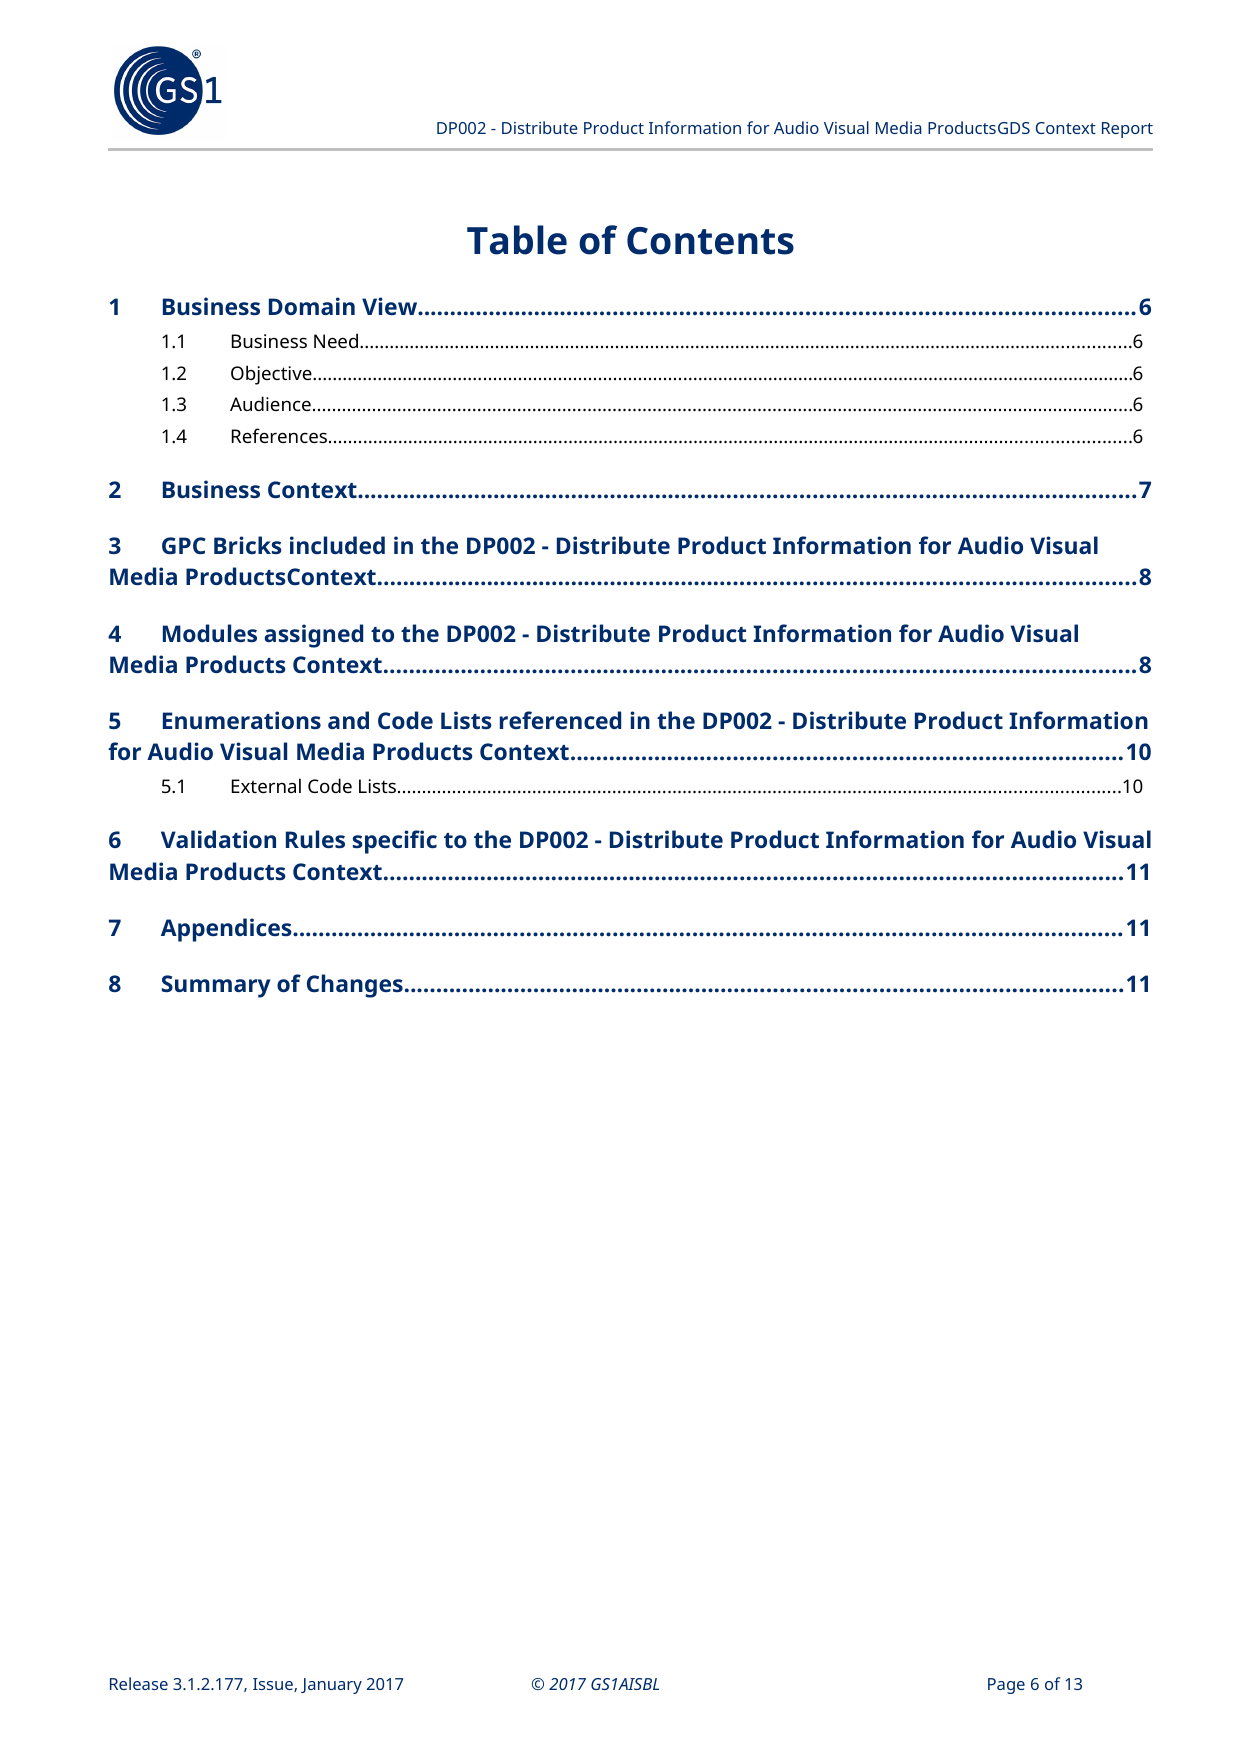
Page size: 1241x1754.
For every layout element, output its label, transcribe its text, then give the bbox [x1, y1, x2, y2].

text 6 Validation Rules specific to the DP002 - Distribute Product Information for Audio Visual Media Products Context 11 [108, 824, 1153, 887]
text 4 Modules assigned to the DP002 - Distribute Product Information for Audio Visual Media Products Context 8 [108, 618, 1153, 680]
text 1.2 Objective 6 [161, 360, 1153, 385]
text 2 Business Context 7 [108, 474, 1153, 505]
text 7 Appendices 11 [108, 912, 1153, 943]
subtitle Table of Contents [108, 214, 1153, 266]
text 1 Business Domain View 6 [108, 291, 1153, 322]
text 5 Enumerations and Code Lists referenced in the DP002 - Distribute Product Information for Audio Visual Media Products Context 10 [108, 705, 1153, 768]
picture [112, 45, 226, 140]
text 3 GPC Bricks included in the DP002 - Distribute Product Information for Audio Visual Media ProductsContext 8 [108, 530, 1153, 593]
text 8 Summary of Changes 11 [108, 968, 1153, 999]
text 1.1 Business Need 6 [161, 328, 1153, 353]
text 5.1 External Code Lists 10 [161, 774, 1153, 799]
text 1.4 References 6 [161, 423, 1153, 449]
text 1.3 Audience 6 [161, 392, 1153, 417]
